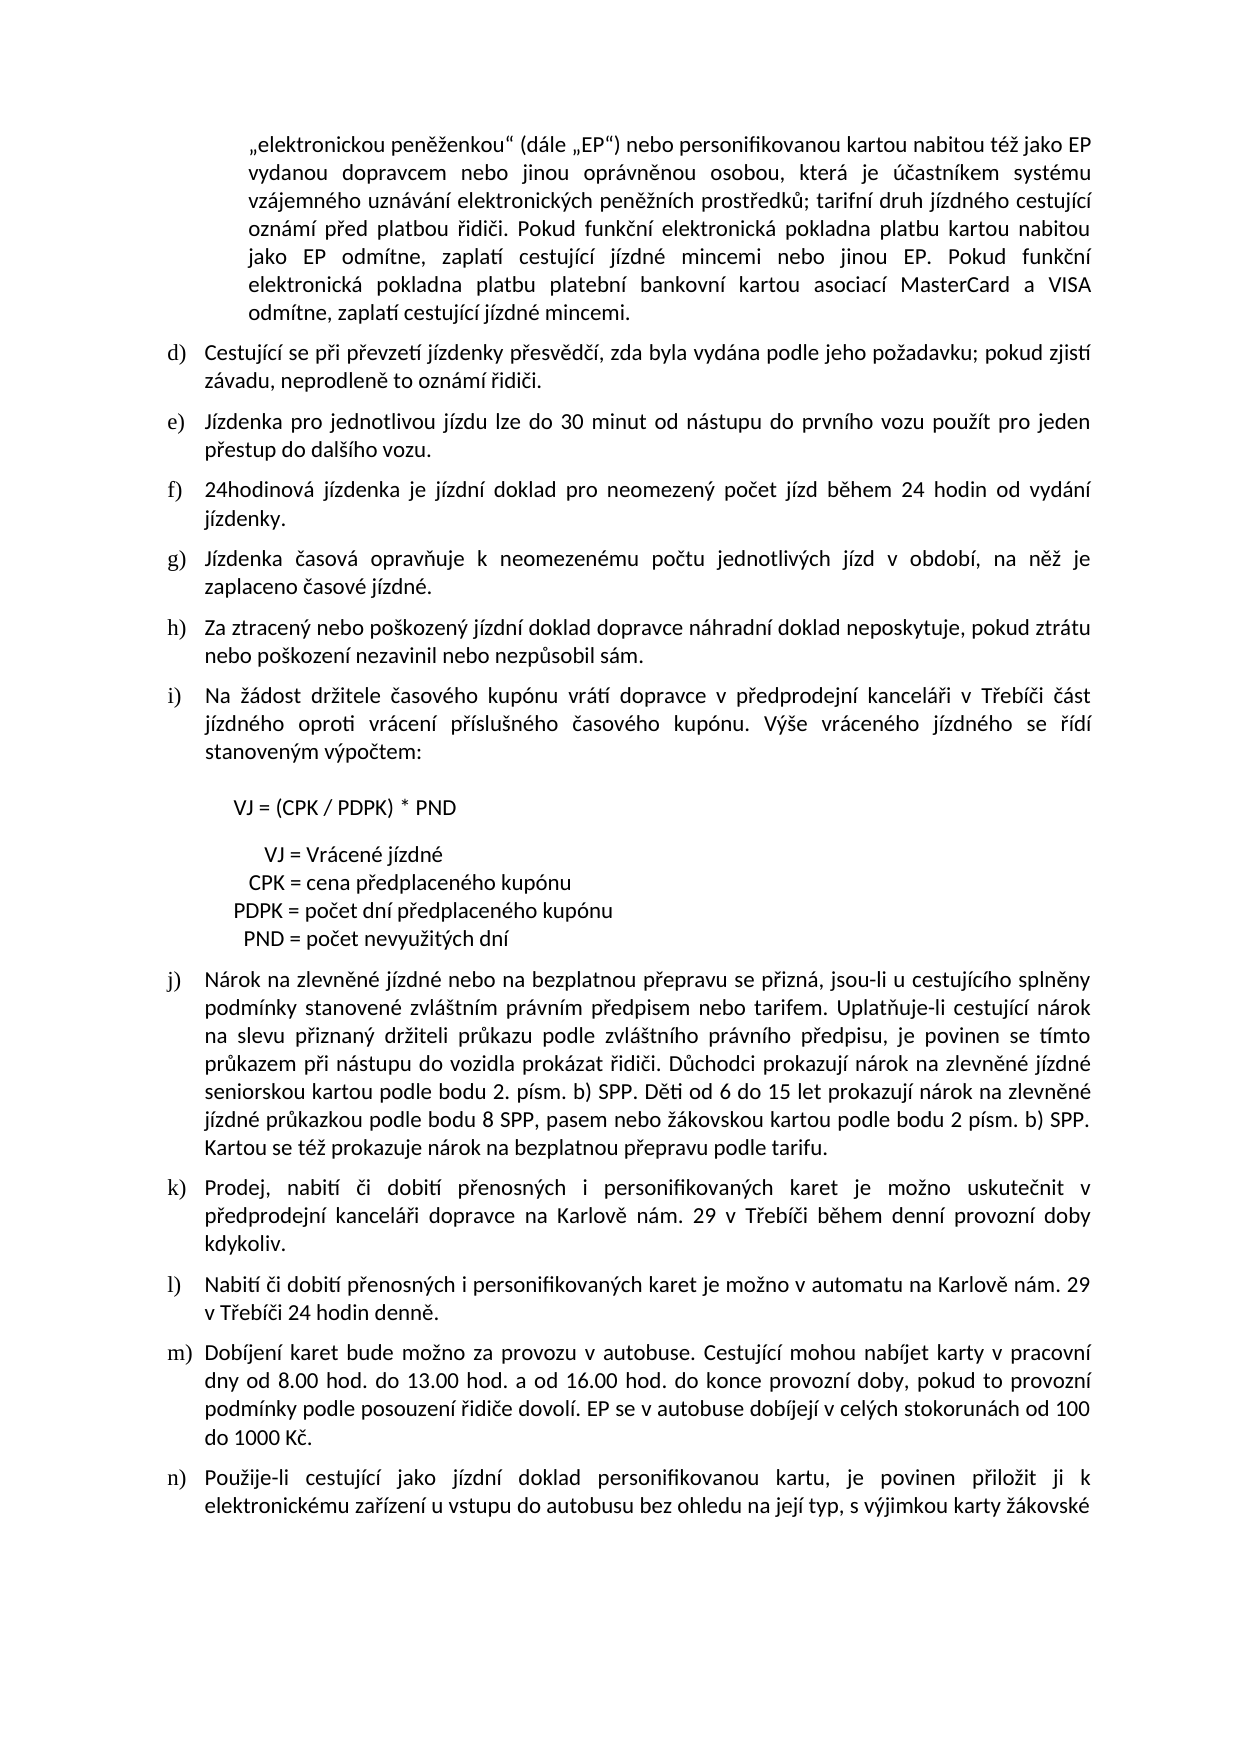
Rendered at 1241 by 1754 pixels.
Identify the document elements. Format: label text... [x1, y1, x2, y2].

list Jízdenka časová opravňuje k neomezenému počtu jednotlivých jízd v období, na něž je zaplaceno časové jízdné. [167, 544, 1092, 600]
list Na žádost držitele časového kupónu vrátí dopravce v předprodejní kanceláři v Třebíči část jízdného oproti vrácení příslušného časového kupónu. Výše vráceného jízdného se řídí stanoveným výpočtem: [167, 681, 1092, 765]
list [211, 130, 1092, 326]
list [167, 1463, 1092, 1519]
list 24hodinová jízdenka je jízdní doklad pro neomezený počet jízd během 24 hodin od vydání jízdenky. [167, 476, 1092, 532]
list Prodej, nabití či dobití přenosných i personifikovaných karet je možno uskutečnit v předprodejní kanceláři dopravce na Karlově nám. 29 v Třebíči během denní provozní doby kdykoliv. [167, 1173, 1092, 1257]
text VJ = Vrácené jízdné [233, 840, 1092, 868]
list Cestující se při převzetí jízdenky přesvědčí, zda byla vydána podle jeho požadavku; pokud zjistí závadu, neprodleně to oznámí řidiči. [167, 338, 1092, 394]
text VJ = (CPK / PDPK) * PND [233, 793, 1092, 821]
list Jízdenka pro jednotlivou jízdu lze do 30 minut od nástupu do prvního vozu použít pro jeden přestup do dalšího vozu. [167, 407, 1092, 463]
text PND = počet nevyužitých dní [233, 924, 1092, 952]
list Nabití či dobití přenosných i personifikovaných karet je možno v automatu na Karlově nám. 29 v Třebíči 24 hodin denně. [167, 1270, 1092, 1326]
text CPK = cena předplaceného kupónu [233, 868, 1092, 896]
list Za ztracený nebo poškozený jízdní doklad dopravce náhradní doklad neposkytuje, pokud ztrátu nebo poškození nezavinil nebo nezpůsobil sám. [167, 613, 1092, 669]
list Nárok na zlevněné jízdné nebo na bezplatnou přepravu se přizná, jsou-li u cestujícího splněny podmínky stanovené zvláštním právním předpisem nebo tarifem. Uplatňuje-li cestující nárok na slevu přiznaný držiteli průkazu podle zvláštního právního předpisu, je povinen se tímto průkazem při nástupu do vozidla prokázat řidiči. Důchodci prokazují nárok na zlevněné jízdné seniorskou kartou podle bodu 2. písm. b) SPP. Děti od 6 do 15 let prokazují nárok na zlevněné jízdné průkazkou podle bodu 8 SPP, pasem nebo žákovskou kartou podle bodu 2 písm. b) SPP. Kartou se též prokazuje nárok na bezplatnou přepravu podle tarifu. [167, 965, 1092, 1161]
text PDPK = počet dní předplaceného kupónu [233, 896, 1092, 924]
list Dobíjení karet bude možno za provozu v autobuse. Cestující mohou nabíjet karty v pracovní dny od 8.00 hod. do 13.00 hod. a od 16.00 hod. do konce provozní doby, pokud to provozní podmínky podle posouzení řidiče dovolí. EP se v autobuse dobíjejí v celých stokorunách od 100 do 1000 Kč. [167, 1338, 1092, 1451]
